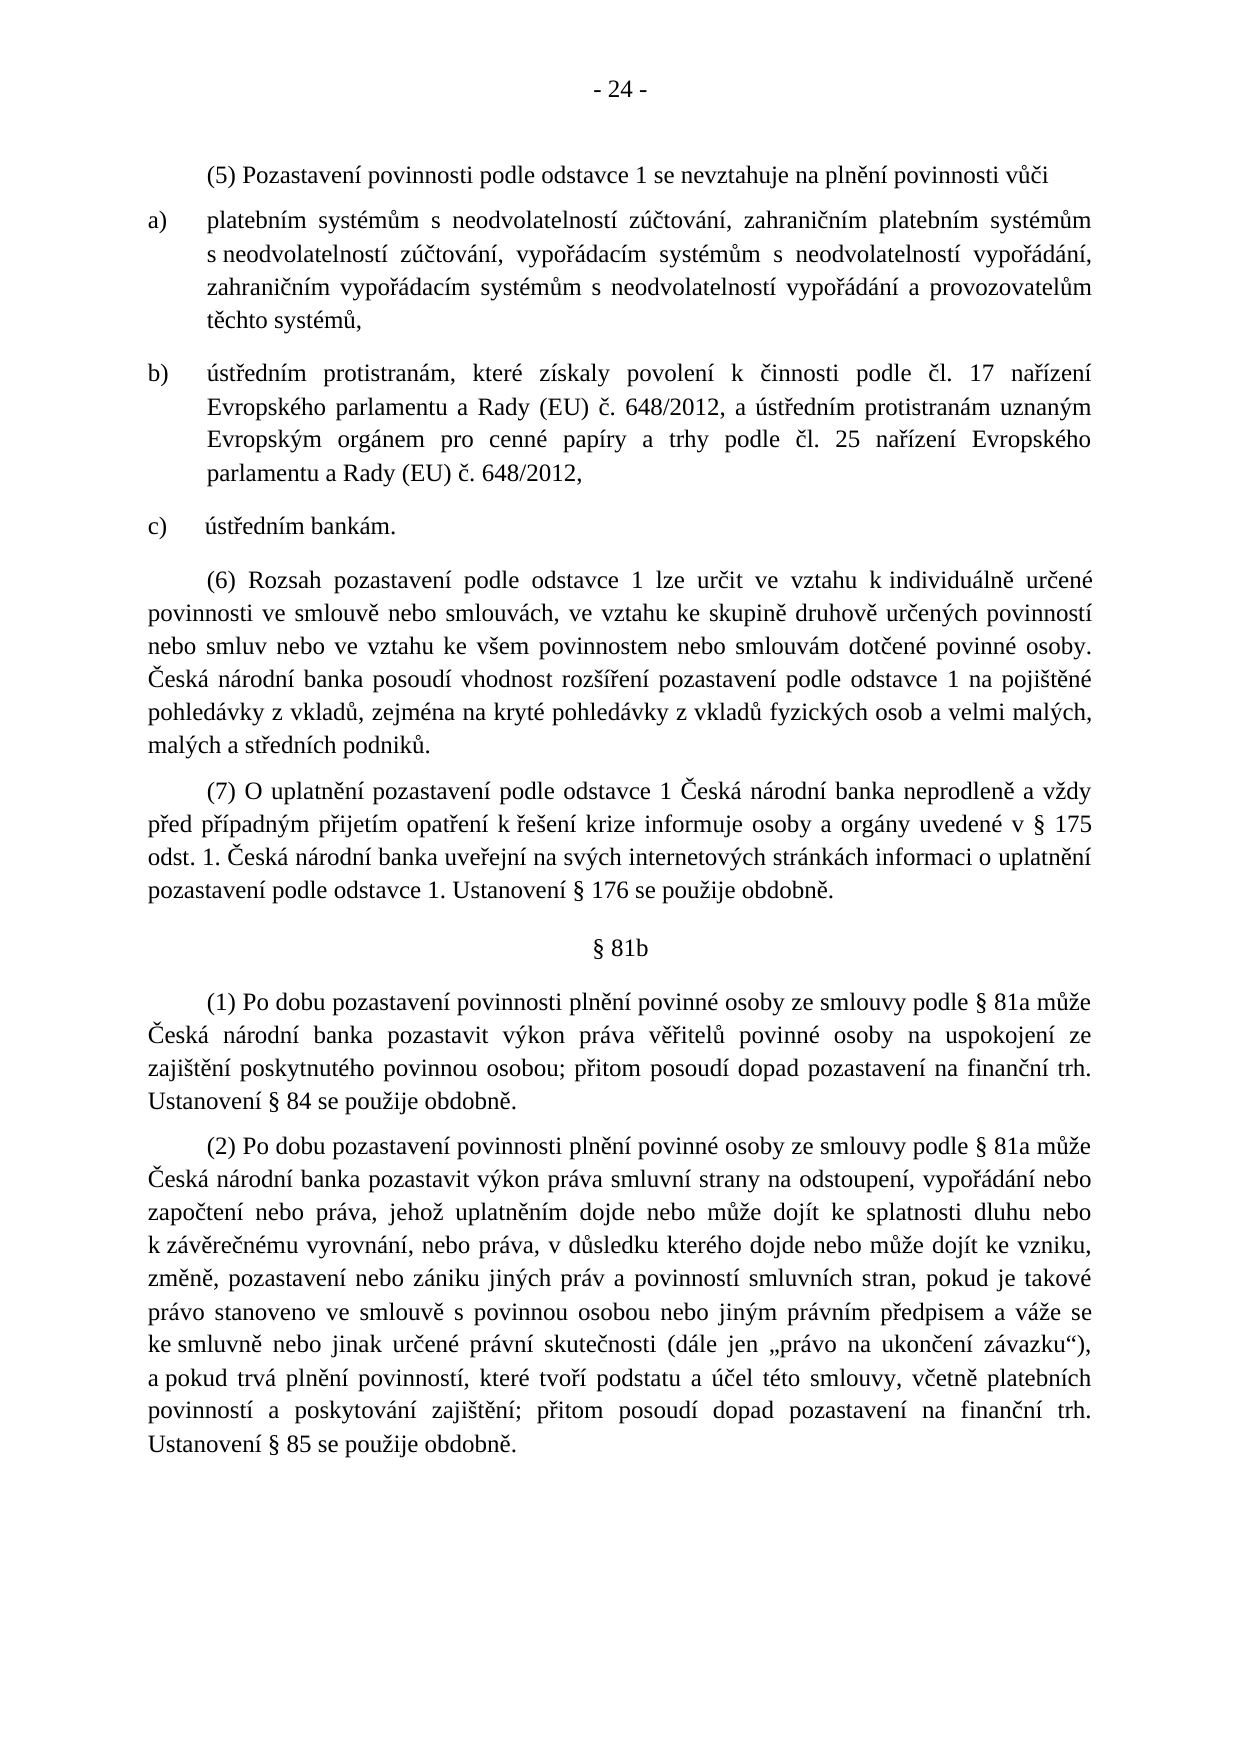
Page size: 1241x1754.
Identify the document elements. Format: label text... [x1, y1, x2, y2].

list (5) Pozastavení povinnosti podle odstavce 1 se nevztahuje na plnění povinnosti vůči [148, 160, 1093, 189]
list (2) Po dobu pozastavení povinnosti plnění povinné osoby ze smlouvy podle § 81a může Česká národní banka pozastavit výkon práva smluvní strany na odstoupení, vypořádání nebo započtení nebo práva, jehož uplatněním dojde nebo může dojít ke splatnosti dluhu nebo k závěrečnému vyrovnání, nebo práva, v důsledku kterého dojde nebo může dojít ke vzniku, změně, pozastavení nebo zániku jiných práv a povinností smluvních stran, pokud je takové právo stanoveno ve smlouvě s povinnou osobou nebo jiným právním předpisem a váže se ke smluvně nebo jinak určené právní skutečnosti (dále jen „právo na ukončení závazku“), a pokud trvá plnění povinností, které tvoří podstatu a účel této smlouvy, včetně platebních povinností a poskytování zajištění; přitom posoudí dopad pozastavení na finanční trh. Ustanovení § 85 se použije obdobně. [148, 1131, 1093, 1457]
list b) ústředním protistranám, které získaly povolení k činnosti podle čl. 17 nařízení Evropského parlamentu a Rady (EU) č. 648/2012, a ústředním protistranám uznaným Evropským orgánem pro cenné papíry a trhy podle čl. 25 nařízení Evropského parlamentu a Rady (EU) č. 648/2012, [148, 358, 1093, 486]
list (1) Po dobu pozastavení povinnosti plnění povinné osoby ze smlouvy podle § 81a může Česká národní banka pozastavit výkon práva věřitelů povinné osoby na uspokojení ze zajištění poskytnutého povinnou osobou; přitom posoudí dopad pozastavení na finanční trh. Ustanovení § 84 se použije obdobně. [148, 987, 1093, 1115]
text § 81b [148, 933, 1093, 962]
list c) ústředním bankám. [148, 511, 1093, 540]
list (6) Rozsah pozastavení podle odstavce 1 lze určit ve vztahu k individuálně určené povinnosti ve smlouvě nebo smlouvách, ve vztahu ke skupině druhově určených povinností nebo smluv nebo ve vztahu ke všem povinnostem nebo smlouvám dotčené povinné osoby. Česká národní banka posoudí vhodnost rozšíření pozastavení podle odstavce 1 na pojištěné pohledávky z vkladů, zejména na kryté pohledávky z vkladů fyzických osob a velmi malých, malých a středních podniků. [148, 565, 1093, 759]
list a) platebním systémům s neodvolatelností zúčtování, zahraničním platebním systémům s neodvolatelností zúčtování, vypořádacím systémům s neodvolatelností vypořádání, zahraničním vypořádacím systémům s neodvolatelností vypořádání a provozovatelům těchto systémů, [148, 206, 1093, 333]
list (7) O uplatnění pozastavení podle odstavce 1 Česká národní banka neprodleně a vždy před případným přijetím opatření k řešení krize informuje osoby a orgány uvedené v § 175 odst. 1. Česká národní banka uveřejní na svých internetových stránkách informaci o uplatnění pozastavení podle odstavce 1. Ustanovení § 176 se použije obdobně. [148, 776, 1093, 904]
